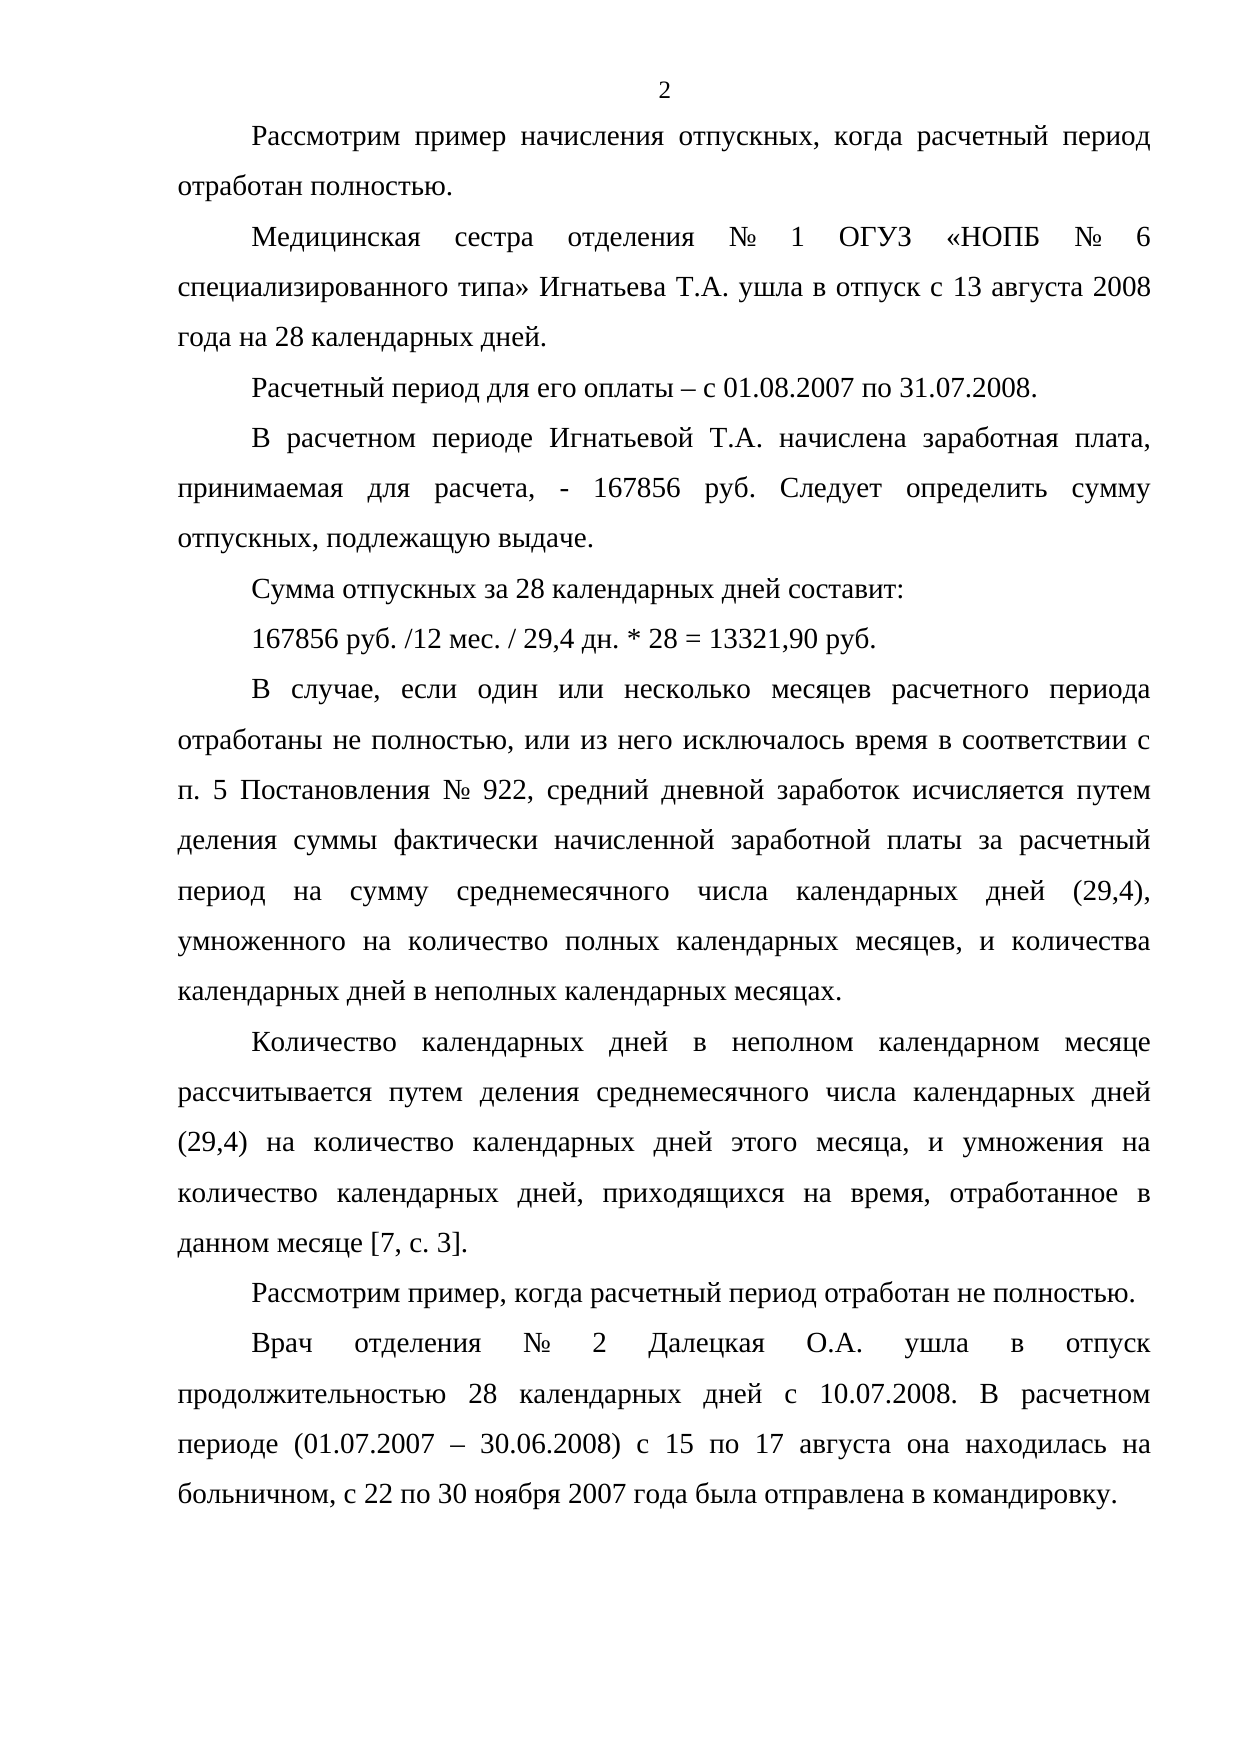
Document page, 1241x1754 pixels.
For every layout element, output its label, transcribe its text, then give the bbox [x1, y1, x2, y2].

text Рассмотрим пример начисления отпускных, когда расчетный период отработан полностью. [177, 118, 1152, 202]
text Расчетный период для его оплаты – с 01.08.2007 по 31.07.2008. [177, 370, 1152, 403]
text В случае, если один или несколько месяцев расчетного периода отработаны не полностью, или из него исключалось время в соответствии с п. 5 Постановления № 922, средний дневной заработок исчисляется путем деления суммы фактически начисленной заработной платы за расчетный период на сумму среднемесячного числа календарных дней (29,4), умноженного на количество полных календарных месяцев, и количества календарных дней в неполных календарных месяцах. [177, 672, 1152, 1007]
text Сумма отпускных за 28 календарных дней составит: [177, 571, 1152, 604]
text Врач отделения № 2 Далецкая О.А. ушла в отпуск продолжительностью 28 календарных дней с 10.07.2008. В расчетном периоде (01.07.2007 – 30.06.2008) с 15 по 17 августа она находилась на больничном, с 22 по 30 ноября 2007 года была отправлена в командировку. [177, 1326, 1152, 1510]
text Рассмотрим пример, когда расчетный период отработан не полностью. [177, 1275, 1152, 1309]
text Медицинская сестра отделения № 1 ОГУЗ «НОПБ № 6 специализированного типа» Игнатьева Т.А. ушла в отпуск с 13 августа 2008 года на 28 календарных дней. [177, 219, 1152, 353]
text Количество календарных дней в неполном календарном месяце рассчитывается путем деления среднемесячного числа календарных дней (29,4) на количество календарных дней этого месяца, и умножения на количество календарных дней, приходящихся на время, отработанное в данном месяце [7, с. 3]. [177, 1024, 1152, 1258]
text В расчетном периоде Игнатьевой Т.А. начислена заработная плата, принимаемая для расчета, - 167856 руб. Следует определить сумму отпускных, подлежащую выдаче. [177, 420, 1152, 554]
text 167856 руб. /12 мес. / 29,4 дн. * 28 = 13321,90 руб. [177, 621, 1152, 655]
